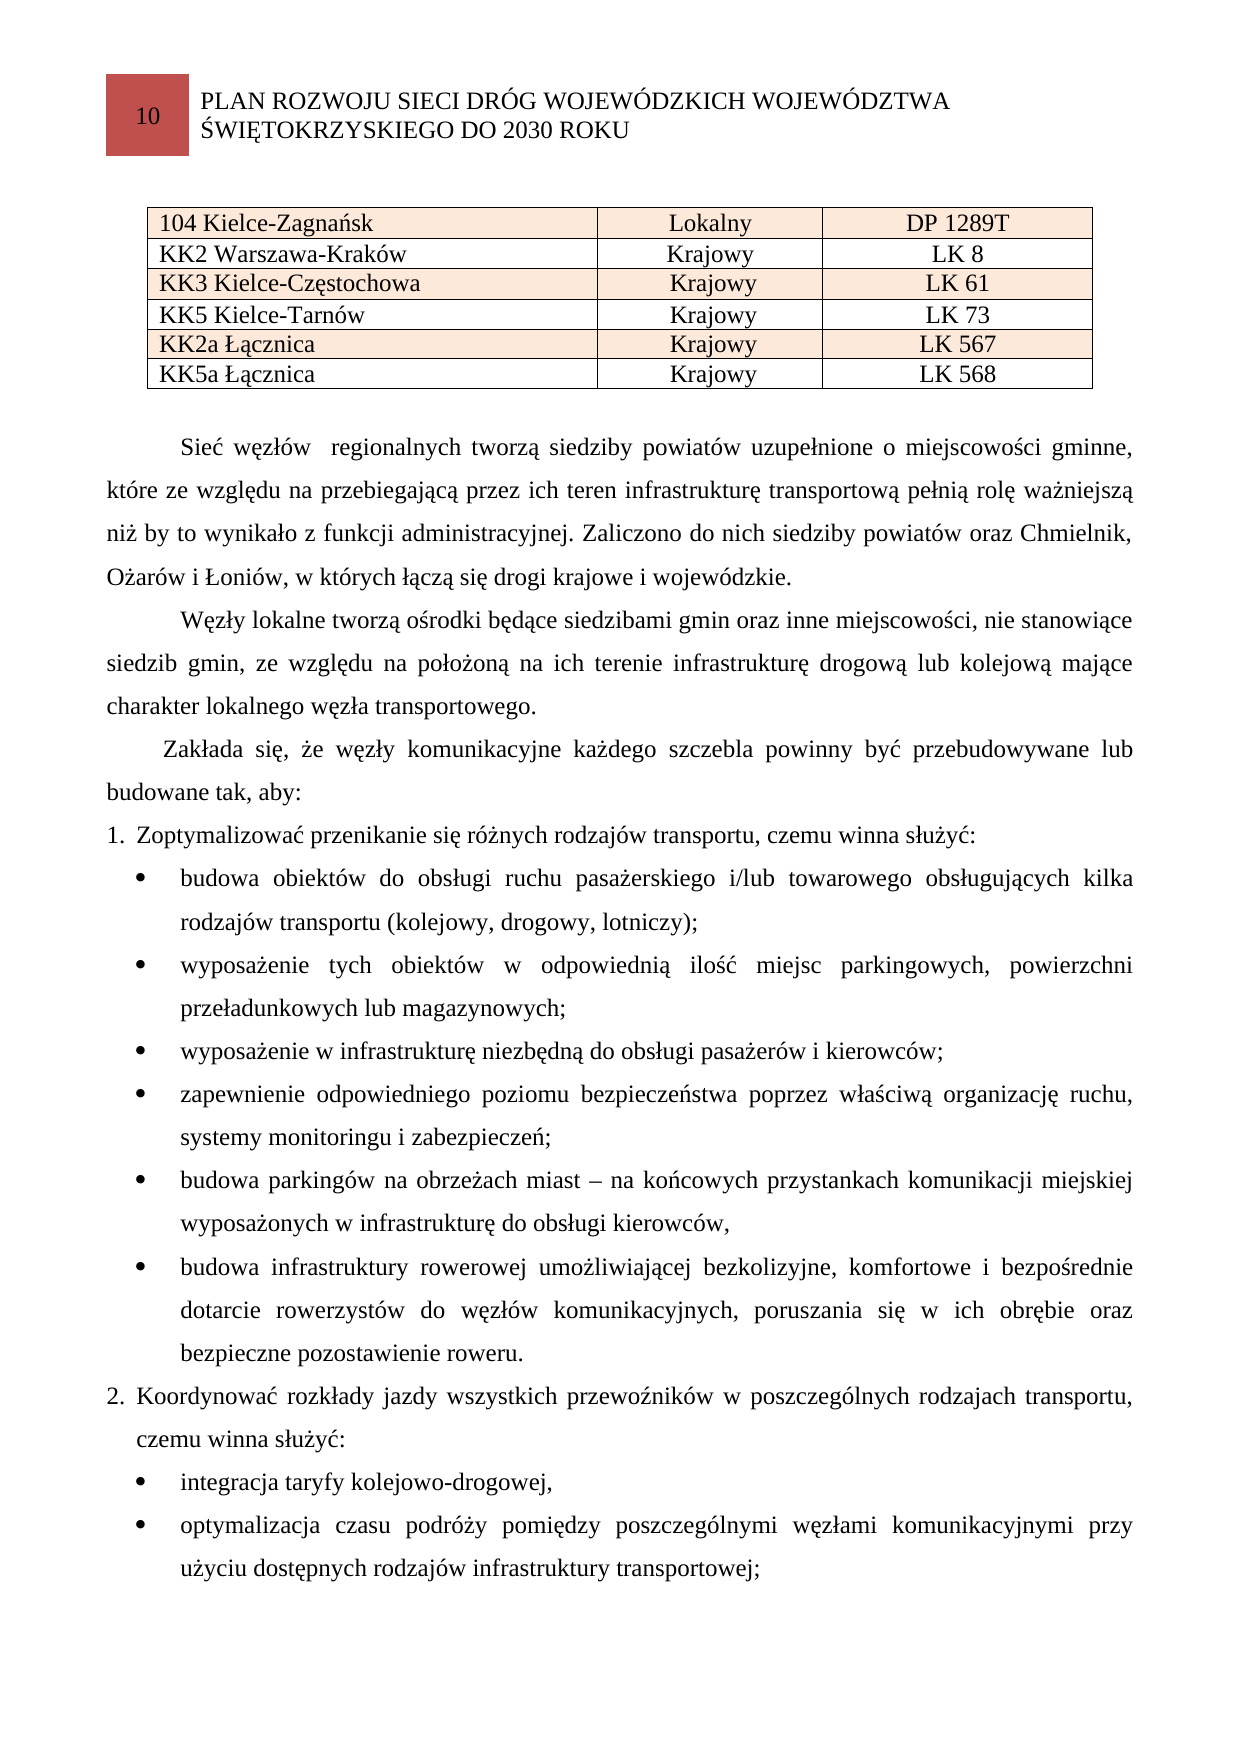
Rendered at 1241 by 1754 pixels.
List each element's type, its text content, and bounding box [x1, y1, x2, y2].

table_cell LK 568 [823, 359, 1092, 388]
table_cell LK 567 [823, 330, 1092, 358]
table_cell Krajowy [598, 300, 822, 328]
list budowa obiektów do obsługi ruchu pasażerskiego i/lub towarowego obsługujących kilka rodzajów transportu (kolejowy, drogowy, lotniczy); [136, 863, 1134, 935]
list budowa infrastruktury rowerowej umożliwiającej bezkolizyjne, komfortowe i bezpośrednie dotarcie rowerzystów do węzłów komunikacyjnych, poruszania się w ich obrębie oraz bezpieczne pozostawienie roweru. [136, 1252, 1134, 1367]
table_cell LK 8 [823, 239, 1092, 267]
list zapewnienie odpowiedniego poziomu bezpieczeństwa poprzez właściwą organizację ruchu, systemy monitoringu i zabezpieczeń; [136, 1079, 1134, 1151]
table_cell Krajowy [598, 330, 822, 358]
list budowa parkingów na obrzeżach miast – na końcowych przystankach komunikacji miejskiej wyposażonych w infrastrukturę do obsługi kierowców, [136, 1165, 1134, 1237]
list optymalizacja czasu podróży pomiędzy poszczególnymi węzłami komunikacyjnymi przy użyciu dostępnych rodzajów infrastruktury transportowej; [136, 1510, 1134, 1582]
table_cell LK 61 [823, 269, 1092, 299]
list wyposażenie w infrastrukturę niezbędną do obsługi pasażerów i kierowców; [136, 1036, 1134, 1065]
table_cell LK 73 [823, 300, 1092, 328]
list Zoptymalizować przenikanie się różnych rodzajów transportu, czemu winna służyć: [106, 820, 1134, 849]
list integracja taryfy kolejowo-drogowej, [136, 1467, 1134, 1496]
text Węzły lokalne tworzą ośrodki będące siedzibami gmin oraz inne miejscowości, nie stanowiące siedzib gmin, ze względu na położoną na ich terenie infrastrukturę drogową lub kolejową mające charakter lokalnego węzła transportowego. [106, 605, 1134, 720]
table_cell 104 Kielce-Zagnańsk [148, 208, 597, 238]
text Zakłada się, że węzły komunikacyjne każdego szczebla powinny być przebudowywane lub budowane tak, aby: [106, 734, 1134, 806]
list Koordynować rozkłady jazdy wszystkich przewoźników w poszczególnych rodzajach transportu, czemu winna służyć: [106, 1381, 1134, 1453]
table_cell KK5 Kielce-Tarnów [148, 300, 597, 328]
table_cell KK3 Kielce-Częstochowa [148, 269, 597, 299]
table_cell Krajowy [598, 359, 822, 388]
table_cell DP 1289T [823, 208, 1092, 238]
table_cell KK2 Warszawa-Kraków [148, 239, 597, 267]
list wyposażenie tych obiektów w odpowiednią ilość miejsc parkingowych, powierzchni przeładunkowych lub magazynowych; [136, 950, 1134, 1022]
table_cell Lokalny [598, 208, 822, 238]
text Sieć węzłów regionalnych tworzą siedziby powiatów uzupełnione o miejscowości gminne, które ze względu na przebiegającą przez ich teren infrastrukturę transportową pełnią rolę ważniejszą niż by to wynikało z funkcji administracyjnej. Zaliczono do nich siedziby powiatów oraz Chmielnik, Ożarów i Łoniów, w których łączą się drogi krajowe i wojewódzkie. [106, 432, 1134, 590]
table_cell KK5a Łącznica [148, 359, 597, 388]
table_cell KK2a Łącznica [148, 330, 597, 358]
table_cell Krajowy [598, 269, 822, 299]
table_cell Krajowy [598, 239, 822, 267]
